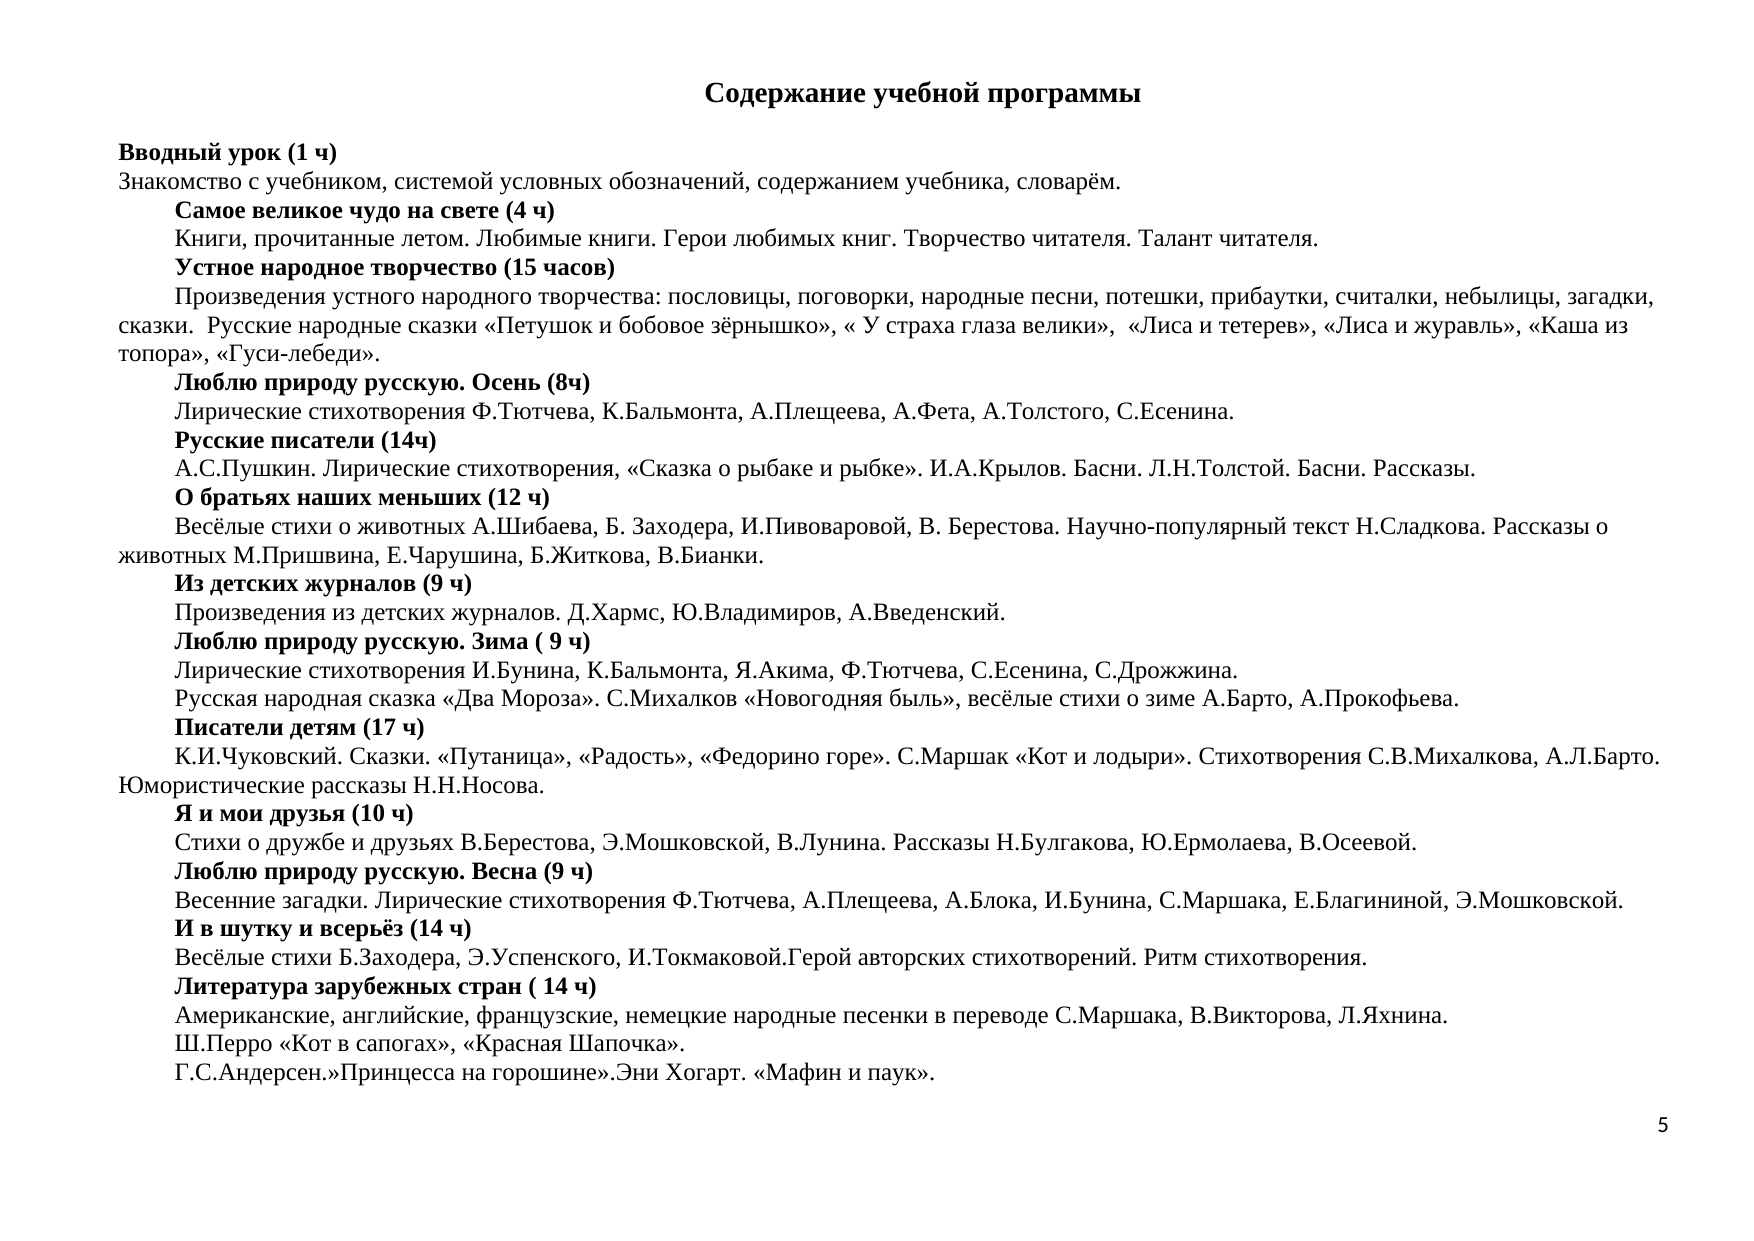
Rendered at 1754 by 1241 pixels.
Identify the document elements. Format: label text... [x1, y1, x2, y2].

text Самое великое чудо на свете (4 ч) [118, 195, 1668, 223]
text Русская народная сказка «Два Мороза». С.Михалков «Новогодняя быль», весёлые стихи о зиме А.Барто, А.Прокофьева. [118, 683, 1668, 712]
text Вводный урок (1 ч) [118, 137, 1668, 166]
text Г.С.Андерсен.»Принцесса на горошине».Эни Хогарт. «Мафин и паук». [118, 1057, 1668, 1086]
text Американские, английские, французские, немецкие народные песенки в переводе С.Маршака, В.Викторова, Л.Яхнина. [118, 1000, 1668, 1028]
text Знакомство с учебником, системой условных обозначений, содержанием учебника, словарём. [118, 166, 1668, 195]
text Стихи о дружбе и друзьях В.Берестова, Э.Мошковской, В.Лунина. Рассказы Н.Булгакова, Ю.Ермолаева, В.Осеевой. [118, 827, 1668, 856]
text Литература зарубежных стран ( 14 ч) [118, 971, 1668, 1000]
text К.И.Чуковский. Сказки. «Путаница», «Радость», «Федорино горе». С.Маршак «Кот и лодыри». Стихотворения С.В.Михалкова, А.Л.Барто. Юмористические рассказы Н.Н.Носова. [118, 741, 1668, 798]
text Произведения устного народного творчества: пословицы, поговорки, народные песни, потешки, прибаутки, считалки, небылицы, загадки, сказки. Русские народные сказки «Петушок и бобовое зёрнышко», « У страха глаза велики», «Лиса и тетерев», «Лиса и журавль», «Каша из топора», «Гуси-лебеди». [118, 281, 1668, 367]
text Ш.Перро «Кот в сапогах», «Красная Шапочка». [118, 1028, 1668, 1057]
text Весёлые стихи о животных А.Шибаева, Б. Заходера, И.Пивоваровой, В. Берестова. Научно-популярный текст Н.Сладкова. Рассказы о животных М.Пришвина, Е.Чарушина, Б.Житкова, В.Бианки. [118, 511, 1668, 568]
text Весенние загадки. Лирические стихотворения Ф.Тютчева, А.Плещеева, А.Блока, И.Бунина, С.Маршака, Е.Благининой, Э.Мошковской. [118, 885, 1668, 913]
text Книги, прочитанные летом. Любимые книги. Герои любимых книг. Творчество читателя. Талант читателя. [118, 223, 1668, 252]
text Я и мои друзья (10 ч) [118, 798, 1668, 827]
text Лирические стихотворения И.Бунина, К.Бальмонта, Я.Акима, Ф.Тютчева, С.Есенина, С.Дрожжина. [118, 655, 1668, 683]
text Люблю природу русскую. Осень (8ч) [118, 367, 1668, 396]
text Лирические стихотворения Ф.Тютчева, К.Бальмонта, А.Плещеева, А.Фета, А.Толстого, С.Есенина. [118, 396, 1668, 425]
text Весёлые стихи Б.Заходера, Э.Успенского, И.Токмаковой.Герой авторских стихотворений. Ритм стихотворения. [118, 942, 1668, 971]
text Писатели детям (17 ч) [118, 712, 1668, 741]
text Из детских журналов (9 ч) [118, 568, 1668, 597]
text Произведения из детских журналов. Д.Хармс, Ю.Владимиров, А.Введенский. [118, 597, 1668, 626]
text Русские писатели (14ч) [118, 425, 1668, 453]
text О братьях наших меньших (12 ч) [118, 482, 1668, 511]
text Содержание учебной программы [177, 75, 1668, 108]
text Люблю природу русскую. Зима ( 9 ч) [118, 626, 1668, 655]
text Устное народное творчество (15 часов) [118, 252, 1668, 281]
text И в шутку и всерьёз (14 ч) [118, 913, 1668, 942]
text А.С.Пушкин. Лирические стихотворения, «Сказка о рыбаке и рыбке». И.А.Крылов. Басни. Л.Н.Толстой. Басни. Рассказы. [118, 453, 1668, 482]
text Люблю природу русскую. Весна (9 ч) [118, 856, 1668, 885]
